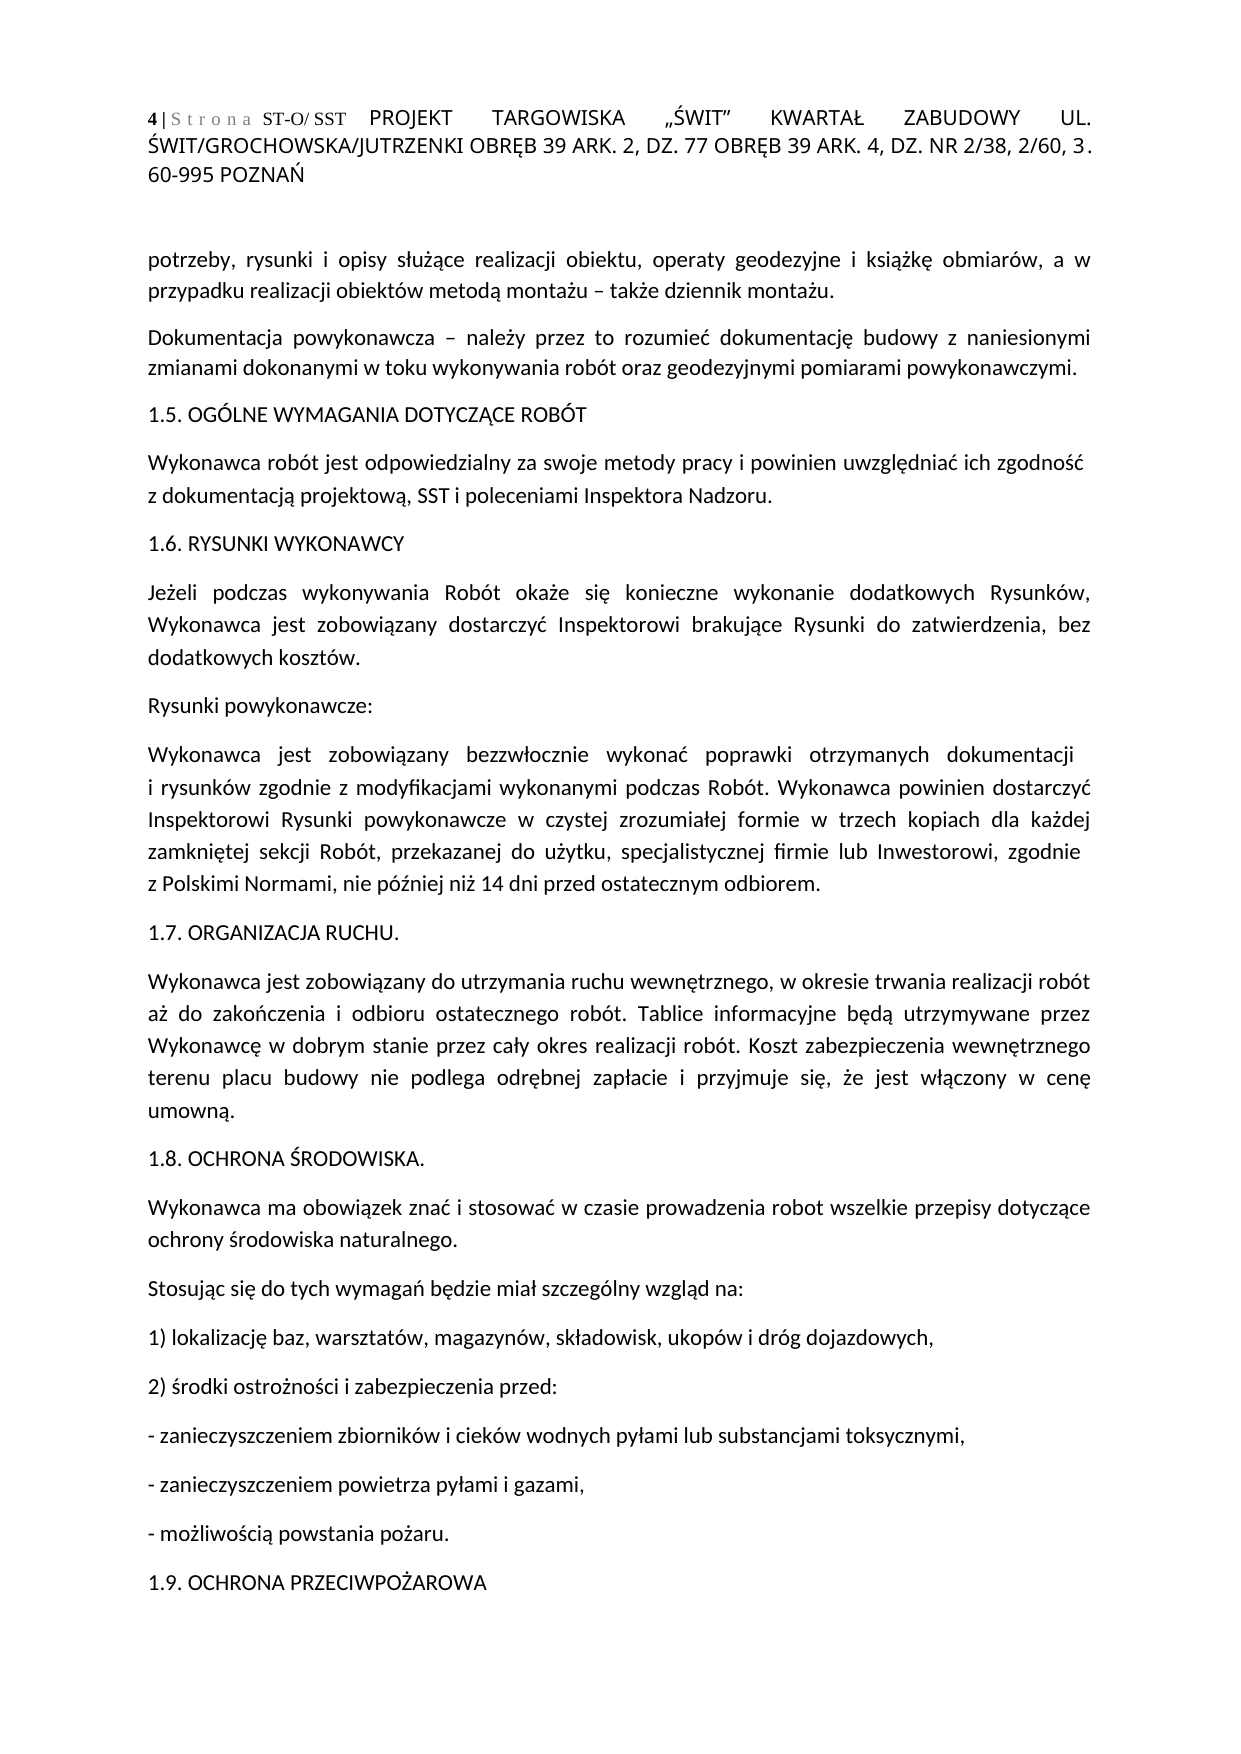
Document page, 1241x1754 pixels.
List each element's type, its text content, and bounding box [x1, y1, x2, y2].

text - zanieczyszczeniem zbiorników i cieków wodnych pyłami lub substancjami toksycznymi, [148, 1421, 1092, 1449]
text 1.9. OCHRONA PRZECIWPOŻAROWA [148, 1568, 1092, 1596]
text Stosując się do tych wymagań będzie miał szczególny wzgląd na: [148, 1274, 1092, 1302]
text Jeżeli podczas wykonywania Robót okaże się konieczne wykonanie dodatkowych Rysunków, Wykonawca jest zobowiązany dostarczyć Inspektorowi brakujące Rysunki do zatwierdzenia, bez dodatkowych kosztów. [148, 578, 1092, 671]
text 1.7. ORGANIZACJA RUCHU. [148, 918, 1092, 946]
text Wykonawca ma obowiązek znać i stosować w czasie prowadzenia robot wszelkie przepisy dotyczące ochrony środowiska naturalnego. [148, 1193, 1092, 1254]
text Wykonawca robót jest odpowiedzialny za swoje metody pracy i powinien uwzględniać ich zgodność z dokumentacją projektową, SST i poleceniami Inspektora Nadzoru. [148, 448, 1092, 509]
text Wykonawca jest zobowiązany bezzwłocznie wykonać poprawki otrzymanych dokumentacji i rysunków zgodnie z modyfikacjami wykonanymi podczas Robót. Wykonawca powinien dostarczyć Inspektorowi Rysunki powykonawcze w czystej zrozumiałej formie w trzech kopiach dla każdej zamkniętej sekcji Robót, przekazanej do użytku, specjalistycznej firmie lub Inwestorowi, zgodnie z Polskimi Normami, nie później niż 14 dni przed ostatecznym odbiorem. [148, 741, 1092, 897]
text - zanieczyszczeniem powietrza pyłami i gazami, [148, 1470, 1092, 1498]
text 1) lokalizację baz, warsztatów, magazynów, składowisk, ukopów i dróg dojazdowych, [148, 1323, 1092, 1351]
text 2) środki ostrożności i zabezpieczenia przed: [148, 1372, 1092, 1400]
text 1.5. OGÓLNE WYMAGANIA DOTYCZĄCE ROBÓT [148, 400, 1092, 428]
text Dokumentacja powykonawcza – należy przez to rozumieć dokumentację budowy z naniesionymi zmianami dokonanymi w toku wykonywania robót oraz geodezyjnymi pomiarami powykonawczymi. [148, 323, 1092, 381]
text Wykonawca jest zobowiązany do utrzymania ruchu wewnętrznego, w okresie trwania realizacji robót aż do zakończenia i odbioru ostatecznego robót. Tablice informacyjne będą utrzymywane przez Wykonawcę w dobrym stanie przez cały okres realizacji robót. Koszt zabezpieczenia wewnętrznego terenu placu budowy nie podlega odrębnej zapłacie i przyjmuje się, że jest włączony w cenę umowną. [148, 967, 1092, 1124]
text 1.8. OCHRONA ŚRODOWISKA. [148, 1144, 1092, 1173]
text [148, 246, 1092, 304]
text Rysunki powykonawcze: [148, 692, 1092, 720]
text 1.6. RYSUNKI WYKONAWCY [148, 529, 1092, 558]
text - możliwością powstania pożaru. [148, 1519, 1092, 1547]
